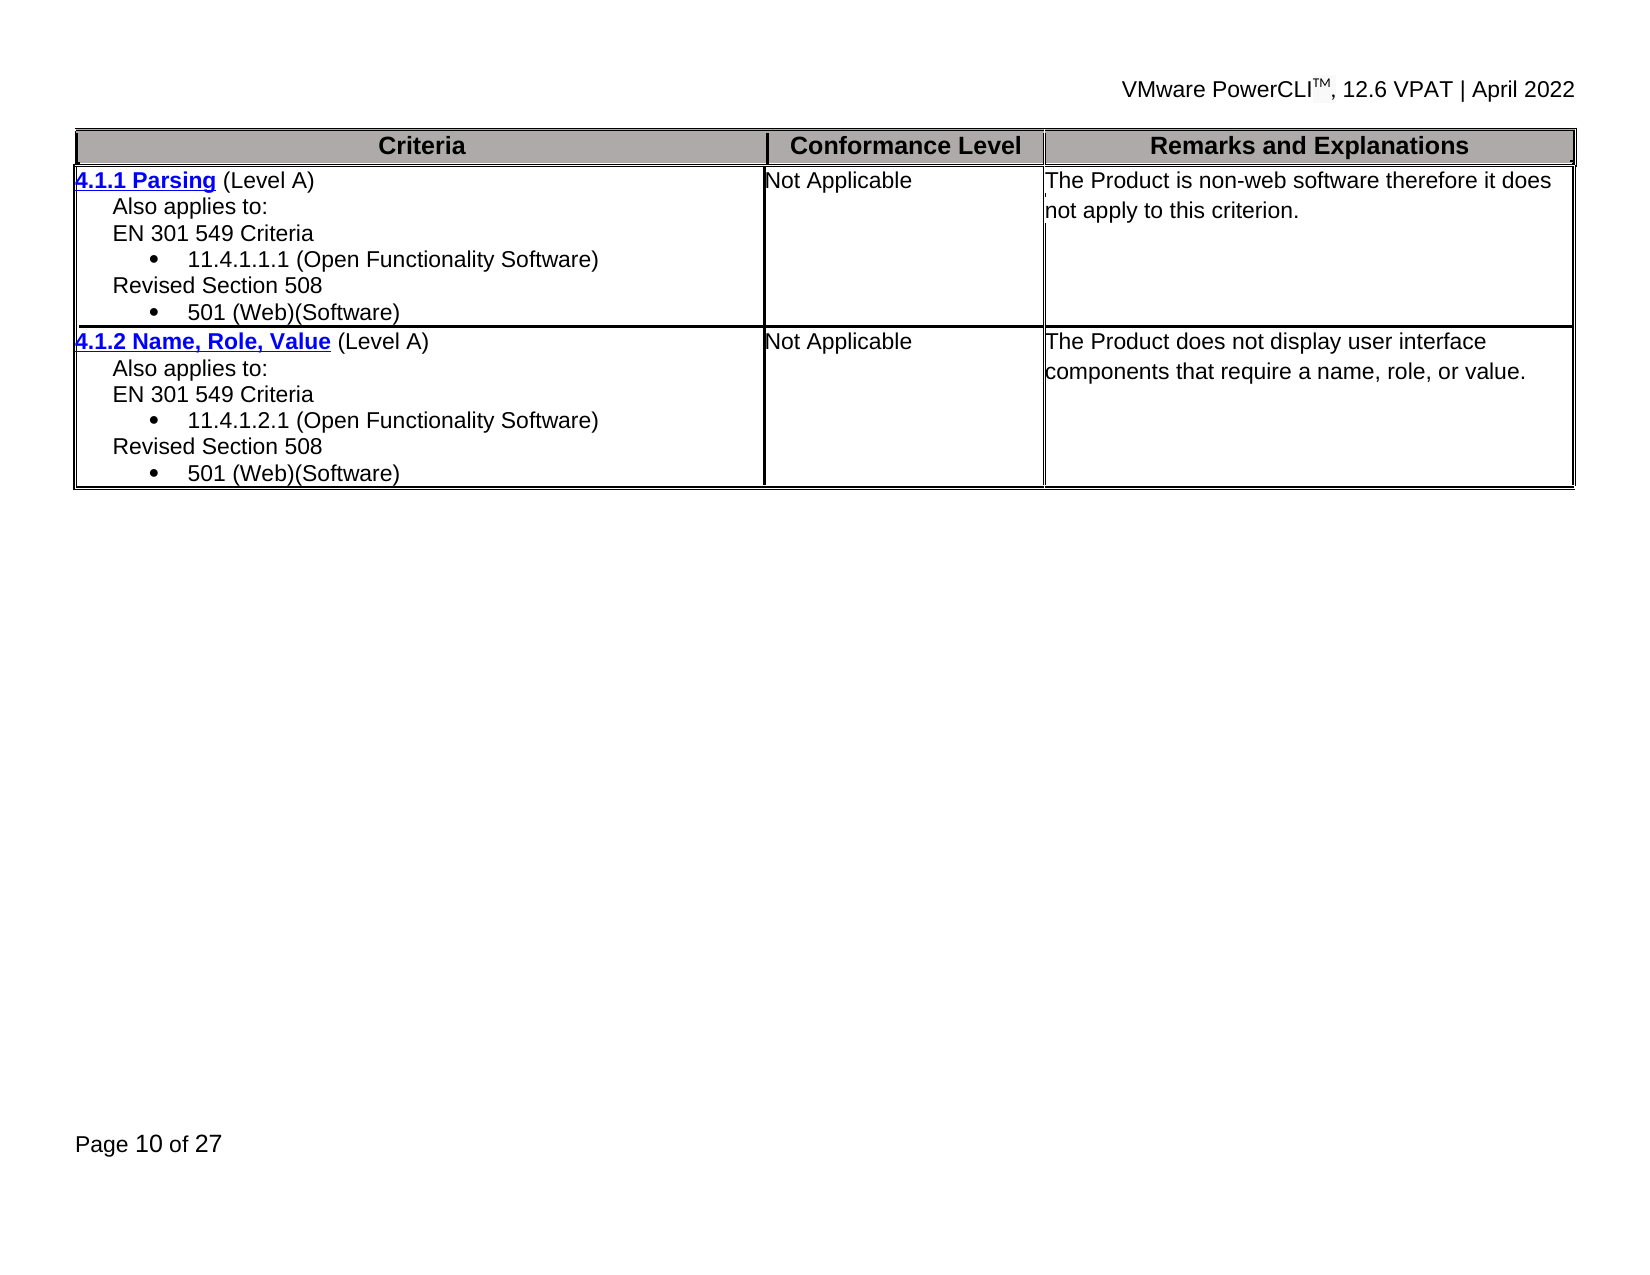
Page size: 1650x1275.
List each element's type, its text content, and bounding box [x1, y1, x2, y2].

table_cell The Product does not display user interface components that require a name, role, or value. [1045, 328, 1574, 486]
table_header Remarks and Explanations [1045, 131, 1573, 163]
table_cell The Product is non-web software therefore it does not apply to this criterion. [1046, 167, 1572, 325]
table_cell Not Applicable [764, 328, 1044, 486]
table_cell 4.1.1 Parsing (Level A) Also applies to: EN 301 549 Criteria 11.4.1.1.1 (Open Functionality Software) Revised Section 508 501 (Web)(Software) [77, 167, 763, 325]
table_cell Not Applicable [766, 167, 1043, 325]
table_cell 4.1.2 Name, Role, Value (Level A) Also applies to: EN 301 549 Criteria 11.4.1.2.1 (Open Functionality Software) Revised Section 508 501 (Web)(Software) [77, 325, 764, 486]
table_header Criteria [76, 131, 767, 163]
table_header Conformance Level [767, 131, 1044, 163]
